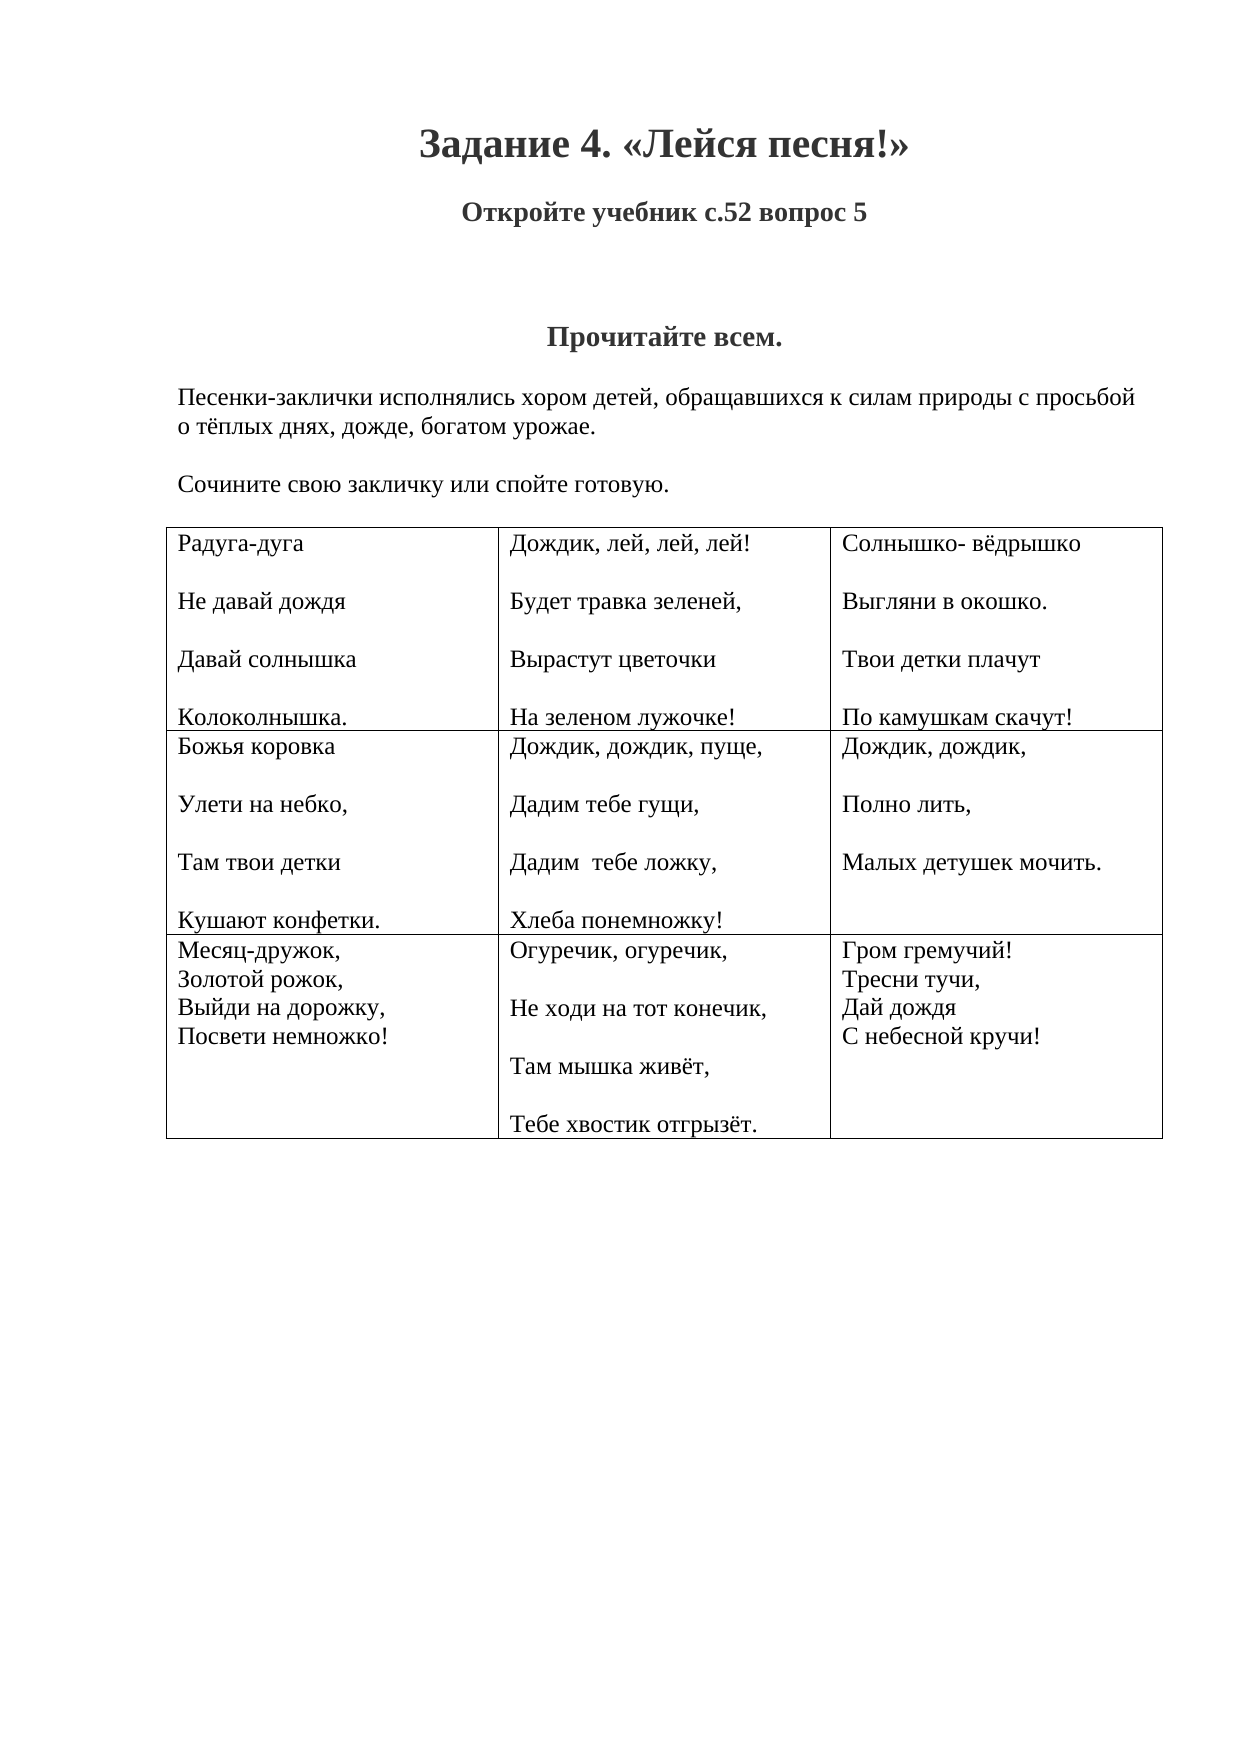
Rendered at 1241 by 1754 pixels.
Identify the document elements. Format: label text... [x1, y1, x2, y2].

text Задание 4. «Лейся песня!» [177, 118, 1152, 166]
table_cell Дождик, дождик, Полно лить, Малых детушек мочить. [831, 731, 1162, 934]
table_cell Дождик, дождик, пуще, Дадим тебе гущи, Дадим тебе ложку, Хлеба понемножку! [499, 731, 830, 934]
text Сочините свою закличку или спойте готовую. [177, 469, 1152, 498]
table_header Солнышко- вёдрышко Выгляни в окошко. Твои детки плачут По камушкам скачут! [831, 528, 1162, 730]
text Песенки-заклички исполнялись хором детей, обращавшихся к силам природы с просьбой о тёплых днях, дожде, богатом урожае. [177, 382, 1152, 440]
table_header Дождик, лей, лей, лей! Будет травка зеленей, Вырастут цветочки На зеленом лужочке! [499, 528, 830, 730]
table_cell Огуречик, огуречик, Не ходи на тот конечик, Там мышка живёт, Тебе хвостик отгрызёт. [499, 935, 830, 1137]
text Прочитайте всем. [177, 319, 1152, 353]
text Откройте учебник с.52 вопрос 5 [177, 195, 1152, 228]
table_cell Гром гремучий! Тресни тучи, Дай дождя С небесной кручи! [831, 935, 1162, 1137]
table_cell Месяц-дружок, Золотой рожок, Выйди на дорожку, Посвети немножко! [167, 935, 498, 1137]
